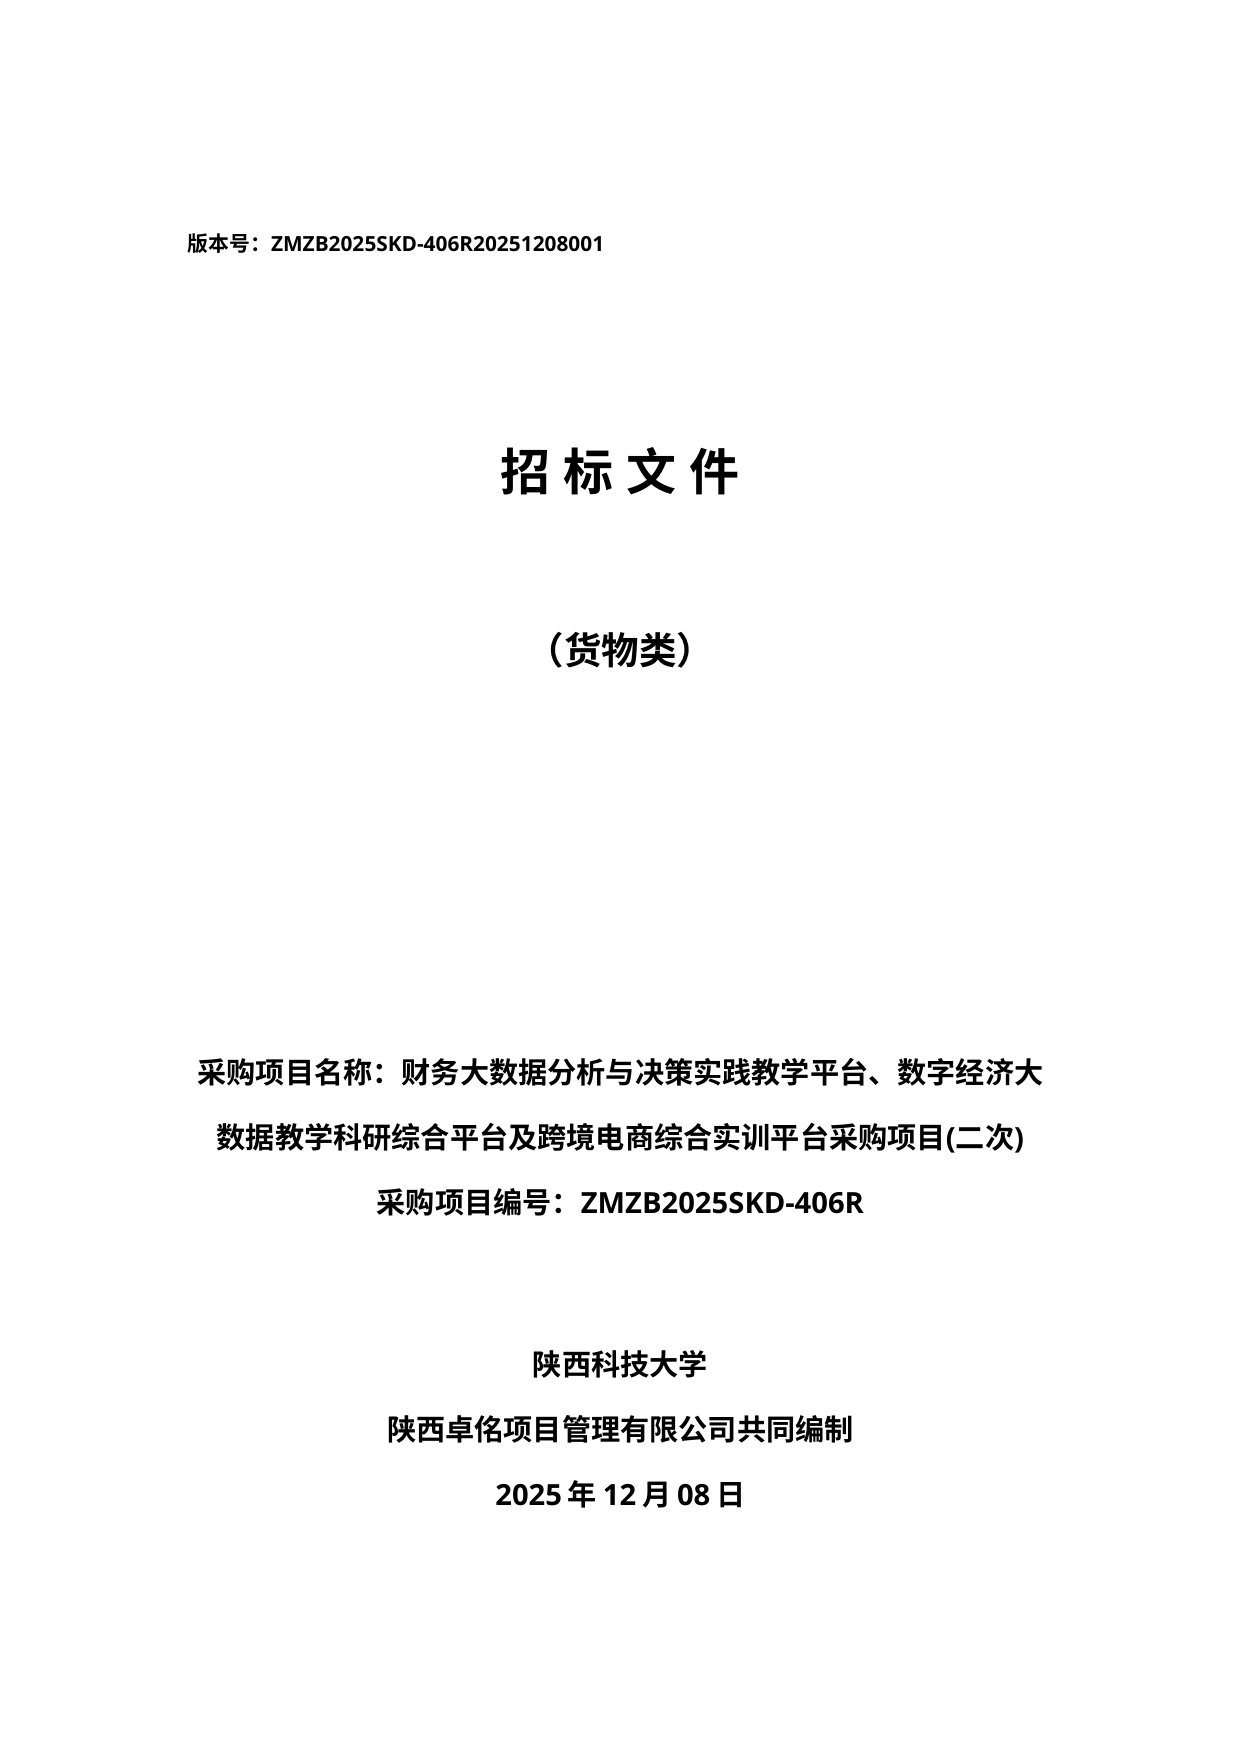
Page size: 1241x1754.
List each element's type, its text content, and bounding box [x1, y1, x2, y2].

text 版本号：ZMZB2025SKD-406R20251208001 [187, 227, 1053, 422]
text 招 标 文 件 [187, 422, 1053, 617]
text 2025年12月08日 [187, 1462, 1053, 1527]
text （货物类） [187, 617, 1053, 1039]
text 陕西科技大学 [187, 1332, 1053, 1397]
text 采购项目名称：财务大数据分析与决策实践教学平台、数字经济大数据教学科研综合平台及跨境电商综合实训平台采购项目(二次) [187, 1039, 1053, 1169]
text 陕西卓佲项目管理有限公司共同编制 [187, 1397, 1053, 1462]
text 采购项目编号：ZMZB2025SKD-406R [187, 1169, 1053, 1332]
